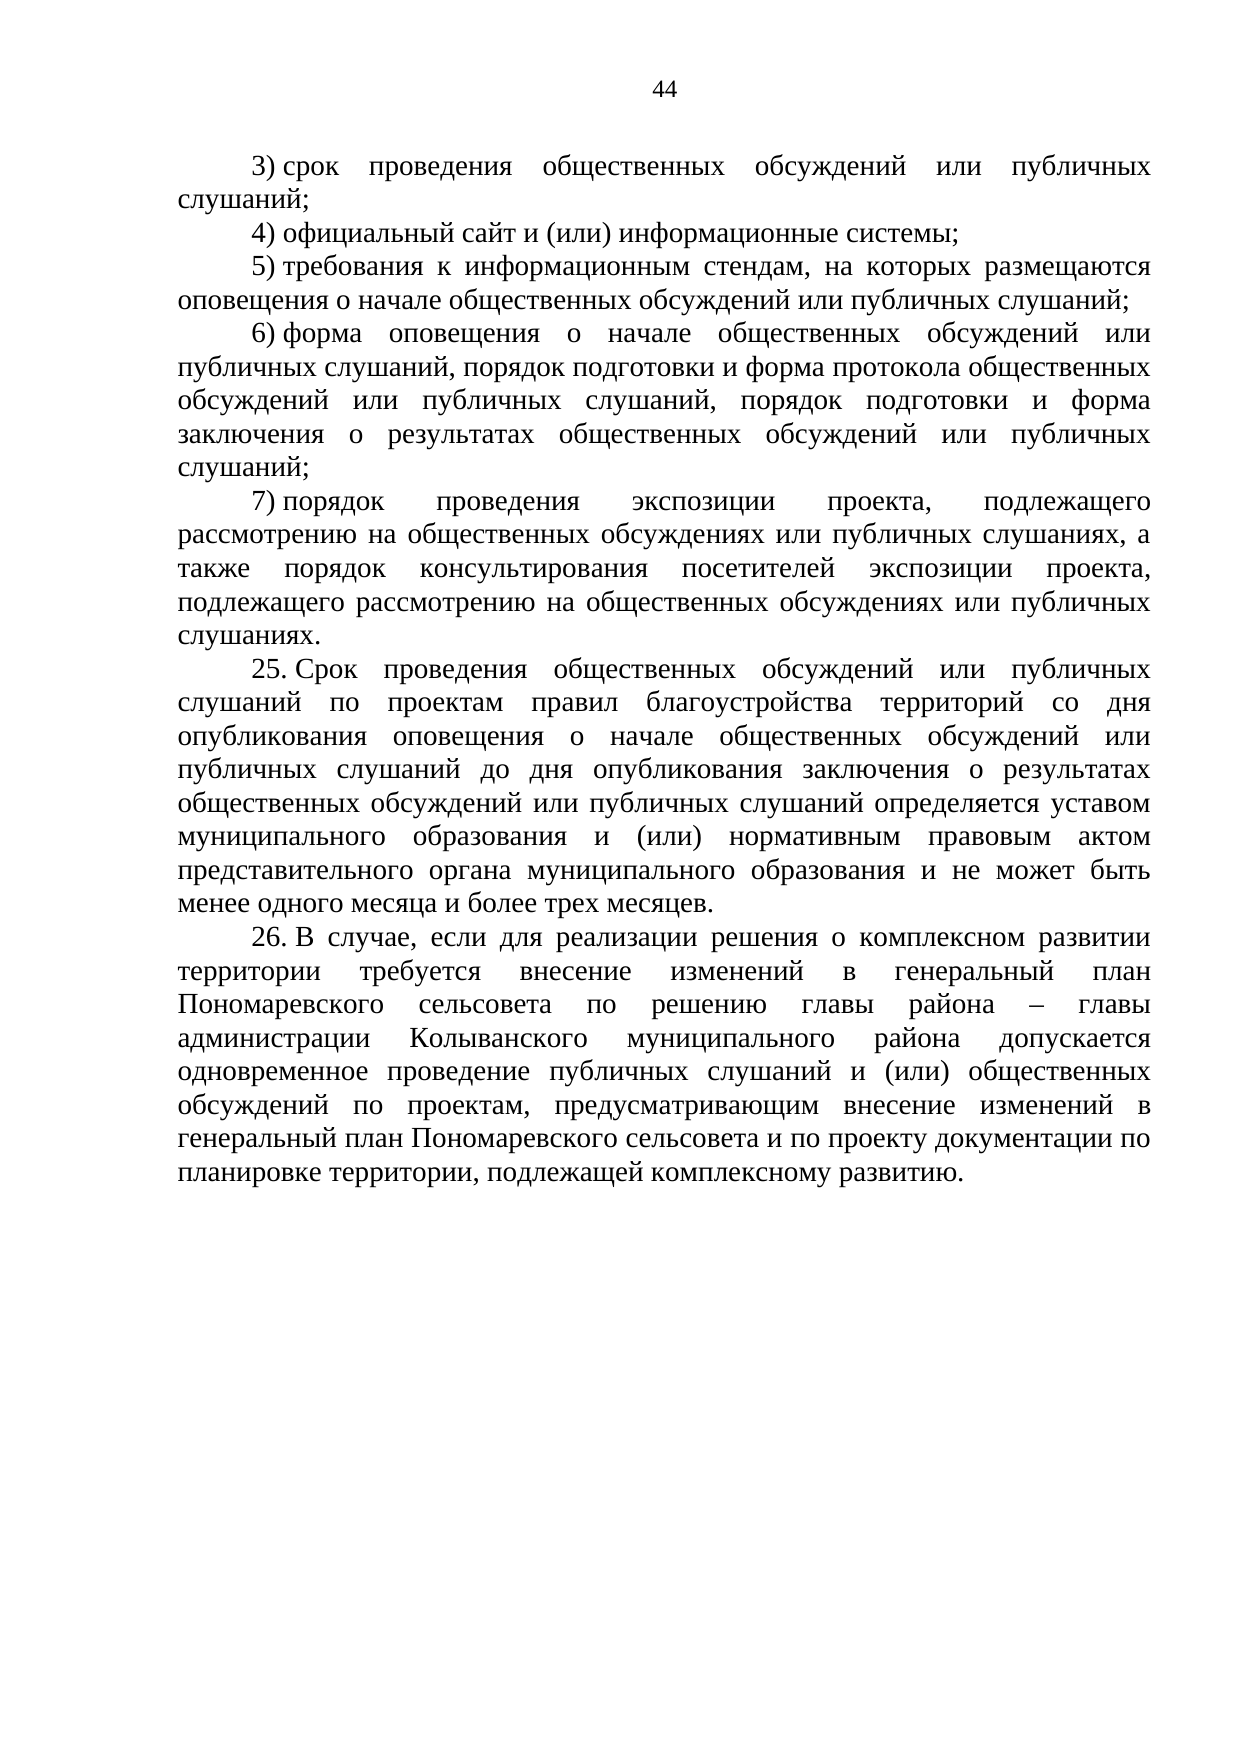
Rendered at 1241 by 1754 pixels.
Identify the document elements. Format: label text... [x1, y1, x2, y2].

list официальный сайт и (или) информационные системы; [177, 215, 1152, 248]
list Срок проведения общественных обсуждений или публичных слушаний по проектам правил благоустройства территорий со дня опубликования оповещения о начале общественных обсуждений или публичных слушаний до дня опубликования заключения о результатах общественных обсуждений или публичных слушаний определяется уставом муниципального образования и (или) нормативным правовым актом представительного органа муниципального образования и не может быть менее одного месяца и более трех месяцев. [177, 651, 1152, 919]
list форма оповещения о начале общественных обсуждений или публичных слушаний, порядок подготовки и форма протокола общественных обсуждений или публичных слушаний, порядок подготовки и форма заключения о результатах общественных обсуждений или публичных слушаний; [177, 315, 1152, 483]
list порядок проведения экспозиции проекта, подлежащего рассмотрению на общественных обсуждениях или публичных слушаниях, а также порядок консультирования посетителей экспозиции проекта, подлежащего рассмотрению на общественных обсуждениях или публичных слушаниях. [177, 483, 1152, 651]
list В случае, если для реализации решения о комплексном развитии территории требуется внесение изменений в генеральный план Пономаревского сельсовета по решению главы района – главы администрации Колыванского муниципального района допускается одновременное проведение публичных слушаний и (или) общественных обсуждений по проектам, предусматривающим внесение изменений в генеральный план Пономаревского сельсовета и по проекту документации по планировке территории, подлежащей комплексному развитию. [177, 919, 1152, 1187]
list срок проведения общественных обсуждений или публичных слушаний; [177, 148, 1152, 215]
list требования к информационным стендам, на которых размещаются оповещения о начале общественных обсуждений или публичных слушаний; [177, 248, 1152, 315]
